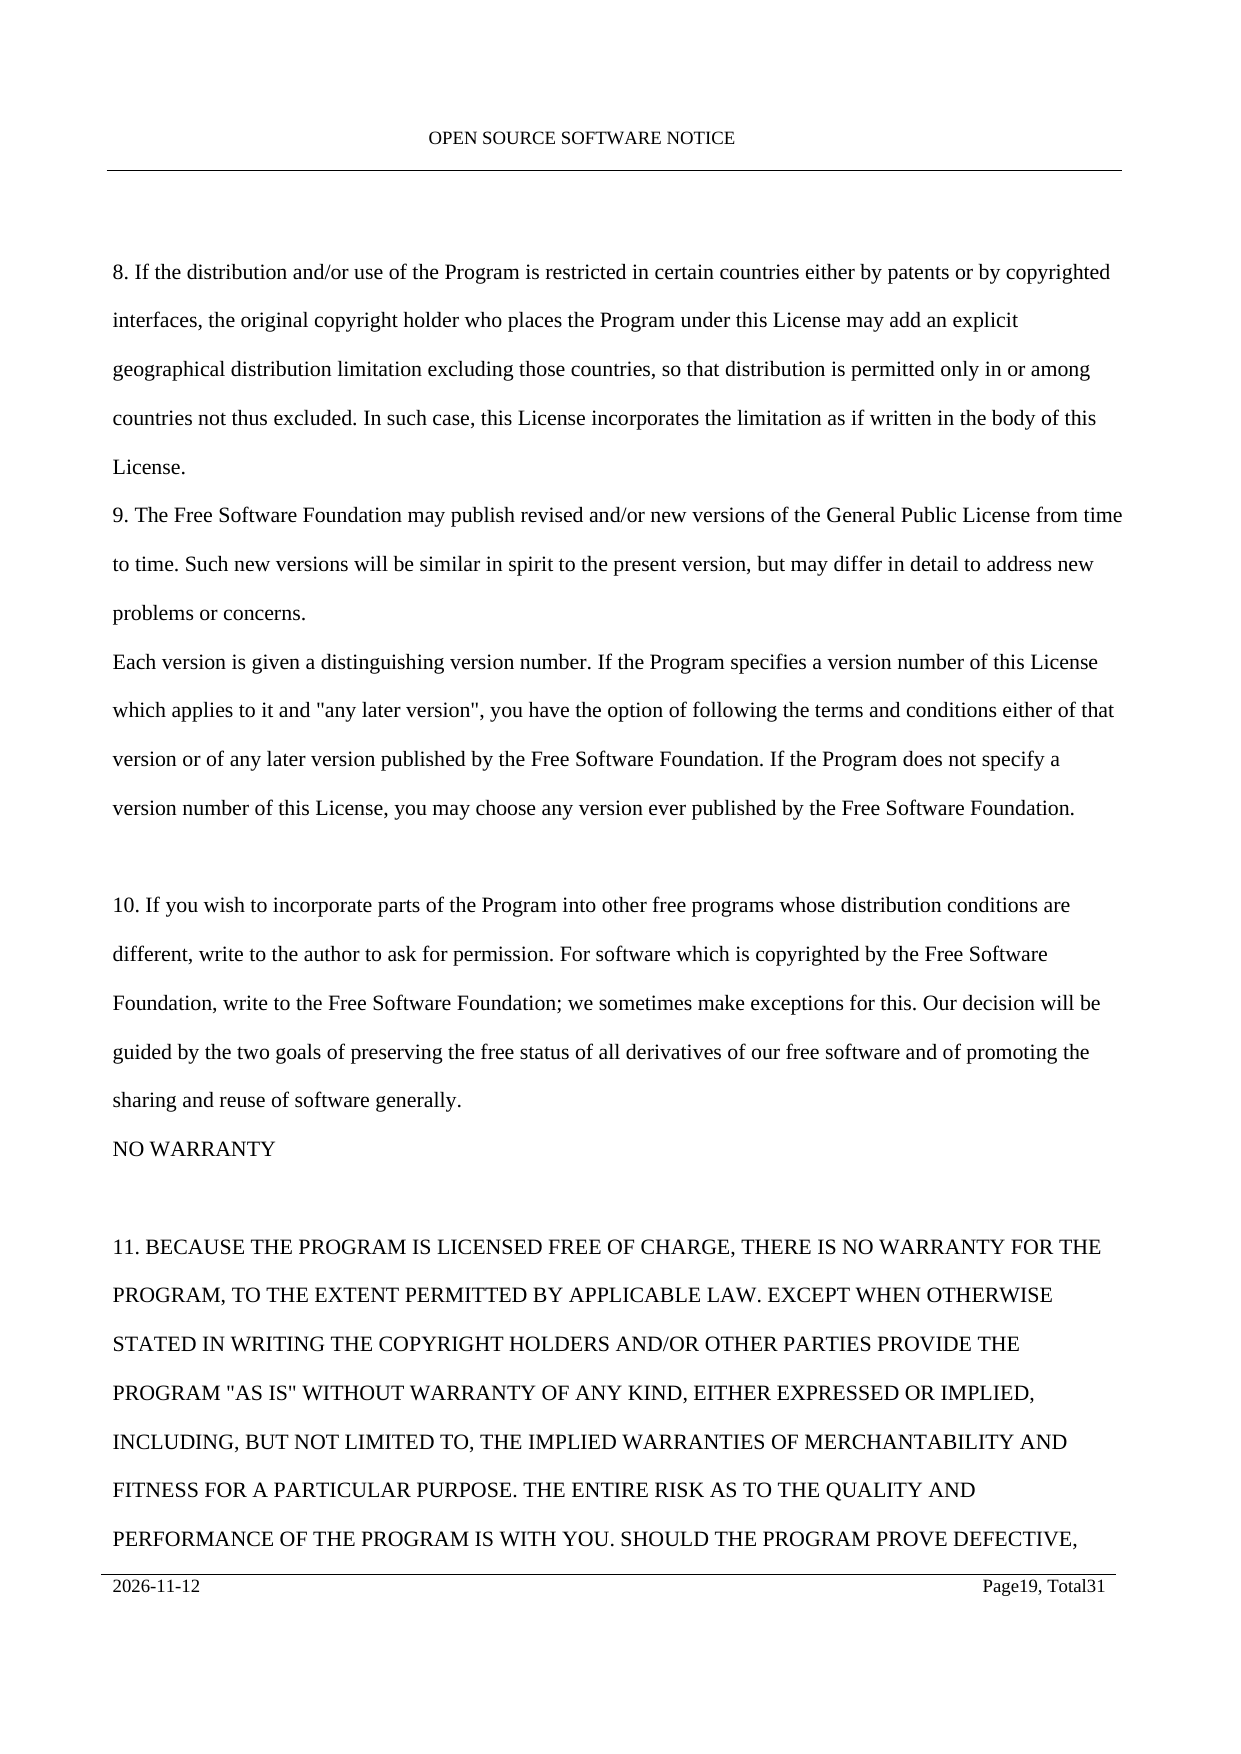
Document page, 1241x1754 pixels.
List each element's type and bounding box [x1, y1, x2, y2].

text [112, 206, 1128, 1555]
